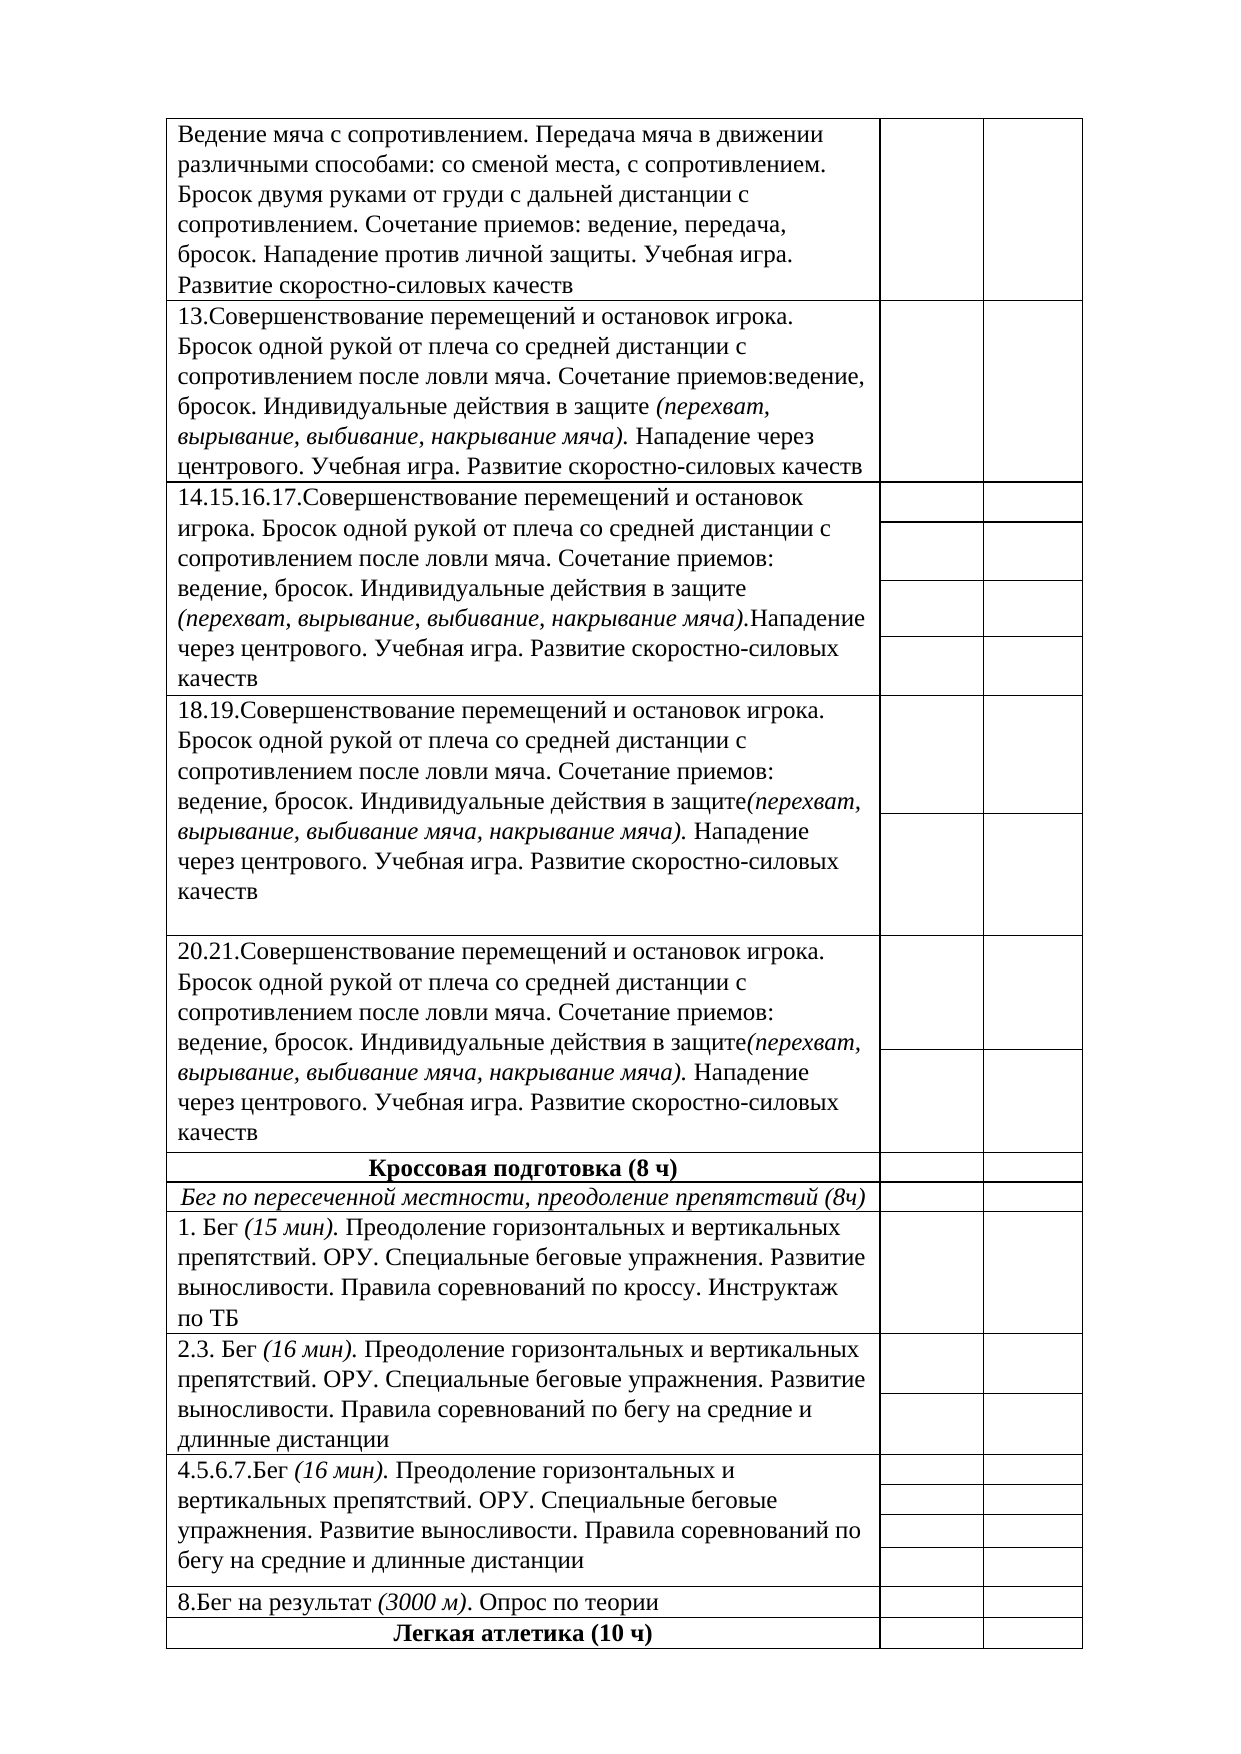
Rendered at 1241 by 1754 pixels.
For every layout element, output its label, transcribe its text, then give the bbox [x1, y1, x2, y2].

table_cell 4.5.6.7.Бег (16 мин). Преодоление горизонтальных и вертикальных препятствий. ОРУ. Специальные беговые упражнения. Развитие выносливости. Правила соревнований по бегу на средние и длинные дистанции [167, 1455, 879, 1586]
table_cell [881, 1587, 983, 1617]
table_cell [881, 696, 983, 812]
table_cell Бег по пересеченной местности, преодоление препятствий (8ч) [167, 1183, 879, 1211]
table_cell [167, 119, 879, 300]
table_cell 18.19.Совершенствование перемещений и остановок игрока. Бросок одной рукой от плеча со средней дистанции с сопротивлением после ловли мяча. Сочетание приемов: ведение, бросок. Индивидуальные действия в защите(перехват, вырывание, выбивание мяча, накрывание мяча). Нападение через центрового. Учебная игра. Развитие скоростно-силовых качеств [167, 696, 879, 935]
table_cell [984, 1334, 1082, 1393]
table_cell [881, 1455, 983, 1484]
table_cell [984, 1618, 1082, 1648]
table_cell [984, 1153, 1082, 1181]
table_cell 20.21.Совершенствование перемещений и остановок игрока. Бросок одной рукой от плеча со средней дистанции с сопротивлением после ловли мяча. Сочетание приемов: ведение, бросок. Индивидуальные действия в защите(перехват, вырывание, выбивание мяча, накрывание мяча). Нападение через центрового. Учебная игра. Развитие скоростно-силовых качеств [167, 936, 879, 1152]
table_cell [984, 936, 1082, 1049]
table_cell [984, 1587, 1082, 1617]
table_cell 13.Совершенствование перемещений и остановок игрока. Бросок одной рукой от плеча со средней дистанции с сопротивлением после ловли мяча. Сочетание приемов:ведение, бросок. Индивидуальные действия в защите (перехват, вырывание, выбивание, накрывание мяча). Нападение через центрового. Учебная игра. Развитие скоростно-силовых качеств [167, 301, 879, 481]
table_cell [984, 301, 1082, 481]
table_cell [881, 1153, 983, 1181]
table_cell 1. Бег (15 мин). Преодоление горизонтальных и вертикальных препятствий. ОРУ. Специальные беговые упражнения. Развитие выносливости. Правила соревнований по кроссу. Инструктаж по ТБ [167, 1212, 879, 1333]
table_cell [984, 1485, 1082, 1514]
table_cell [984, 483, 1082, 521]
table_cell [881, 1394, 983, 1454]
table_cell [984, 814, 1082, 935]
table_cell [881, 119, 983, 300]
table_cell [984, 1455, 1082, 1484]
table_cell [881, 1183, 983, 1211]
table_cell Легкая атлетика (10 ч) [167, 1618, 879, 1648]
table_cell [881, 483, 983, 521]
table_cell [984, 1212, 1082, 1333]
table_cell [881, 1548, 983, 1586]
table_cell [984, 1050, 1082, 1152]
table_cell [881, 1334, 983, 1393]
table_cell [984, 1515, 1082, 1547]
table_cell 2.3. Бег (16 мин). Преодоление горизонтальных и вертикальных препятствий. ОРУ. Специальные беговые упражнения. Развитие выносливости. Правила соревнований по бегу на средние и длинные дистанции [167, 1334, 879, 1454]
table_cell [881, 936, 983, 1049]
table_cell [881, 637, 983, 694]
table_cell 8.Бег на результат (3000 м). Опрос по теории [167, 1587, 879, 1617]
table_cell [984, 119, 1082, 300]
table_cell [881, 581, 983, 636]
table_cell [984, 696, 1082, 812]
table_cell [881, 523, 983, 580]
table_cell [984, 581, 1082, 636]
table_cell [881, 301, 983, 481]
table_cell [984, 1394, 1082, 1454]
table_cell [881, 814, 983, 935]
table_cell [881, 1212, 983, 1333]
table_cell [984, 523, 1082, 580]
table_cell Кроссовая подготовка (8 ч) [167, 1153, 879, 1181]
table_cell [881, 1485, 983, 1514]
table_cell [984, 1183, 1082, 1211]
table_cell 14.15.16.17.Совершенствование перемещений и остановок игрока. Бросок одной рукой от плеча со средней дистанции с сопротивлением после ловли мяча. Сочетание приемов: ведение, бросок. Индивидуальные действия в защите (перехват, вырывание, выбивание, накрывание мяча).Нападение через центрового. Учебная игра. Развитие скоростно-силовых качеств [167, 483, 879, 694]
table_cell [881, 1050, 983, 1152]
table_cell [984, 1548, 1082, 1586]
table_cell [881, 1515, 983, 1547]
table_cell [984, 637, 1082, 694]
table_cell [881, 1618, 983, 1648]
